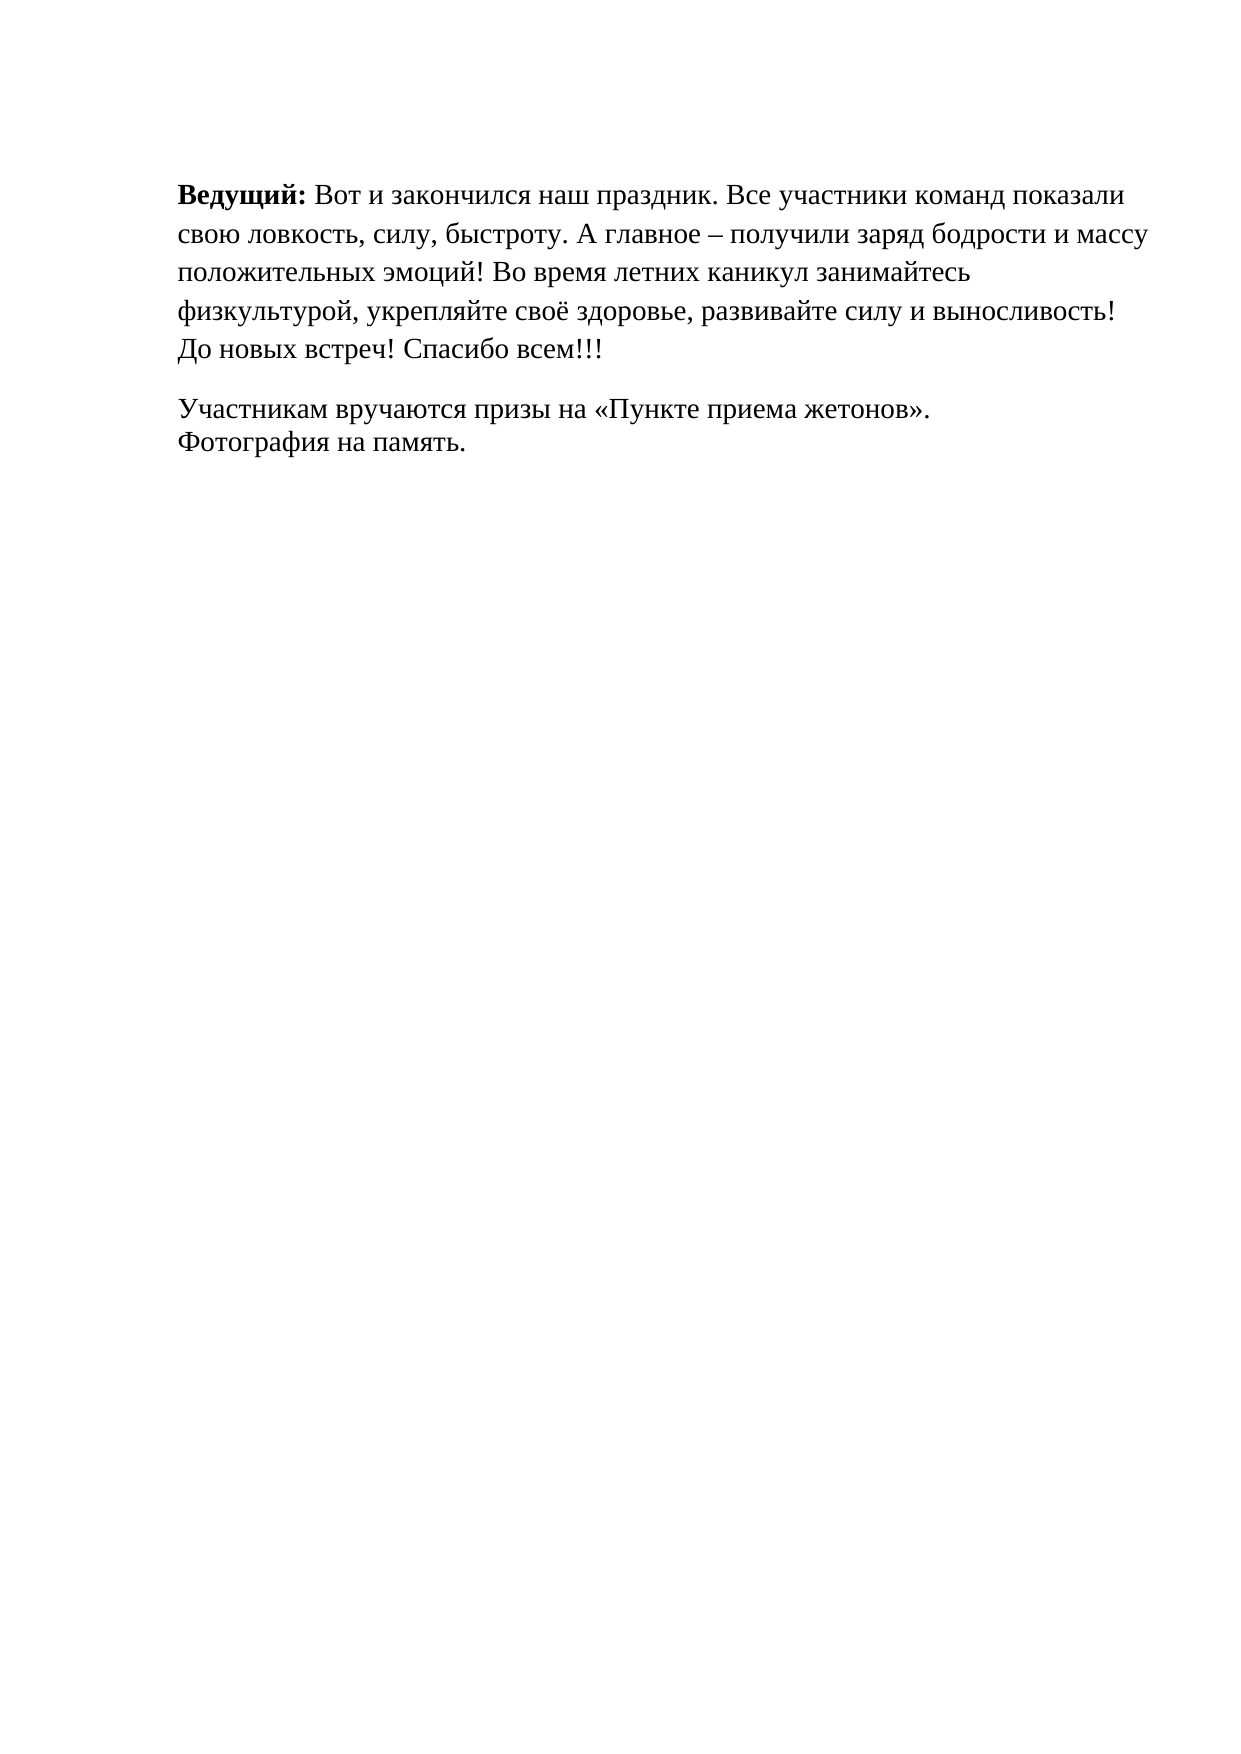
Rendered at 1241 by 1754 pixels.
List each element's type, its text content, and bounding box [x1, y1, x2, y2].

text Фотография на память. [177, 424, 1152, 458]
text Участникам вручаются призы на «Пункте приема жетонов». [177, 391, 1152, 424]
text Ведущий: Вот и закончился наш праздник. Все участники команд показали свою ловкость, силу, быстроту. А главное – получили заряд бодрости и массу положительных эмоций! Во время летних каникул занимайтесь физкультурой, укрепляйте своё здоровье, развивайте силу и выносливость! До новых встреч! Спасибо всем!!! [177, 177, 1152, 365]
